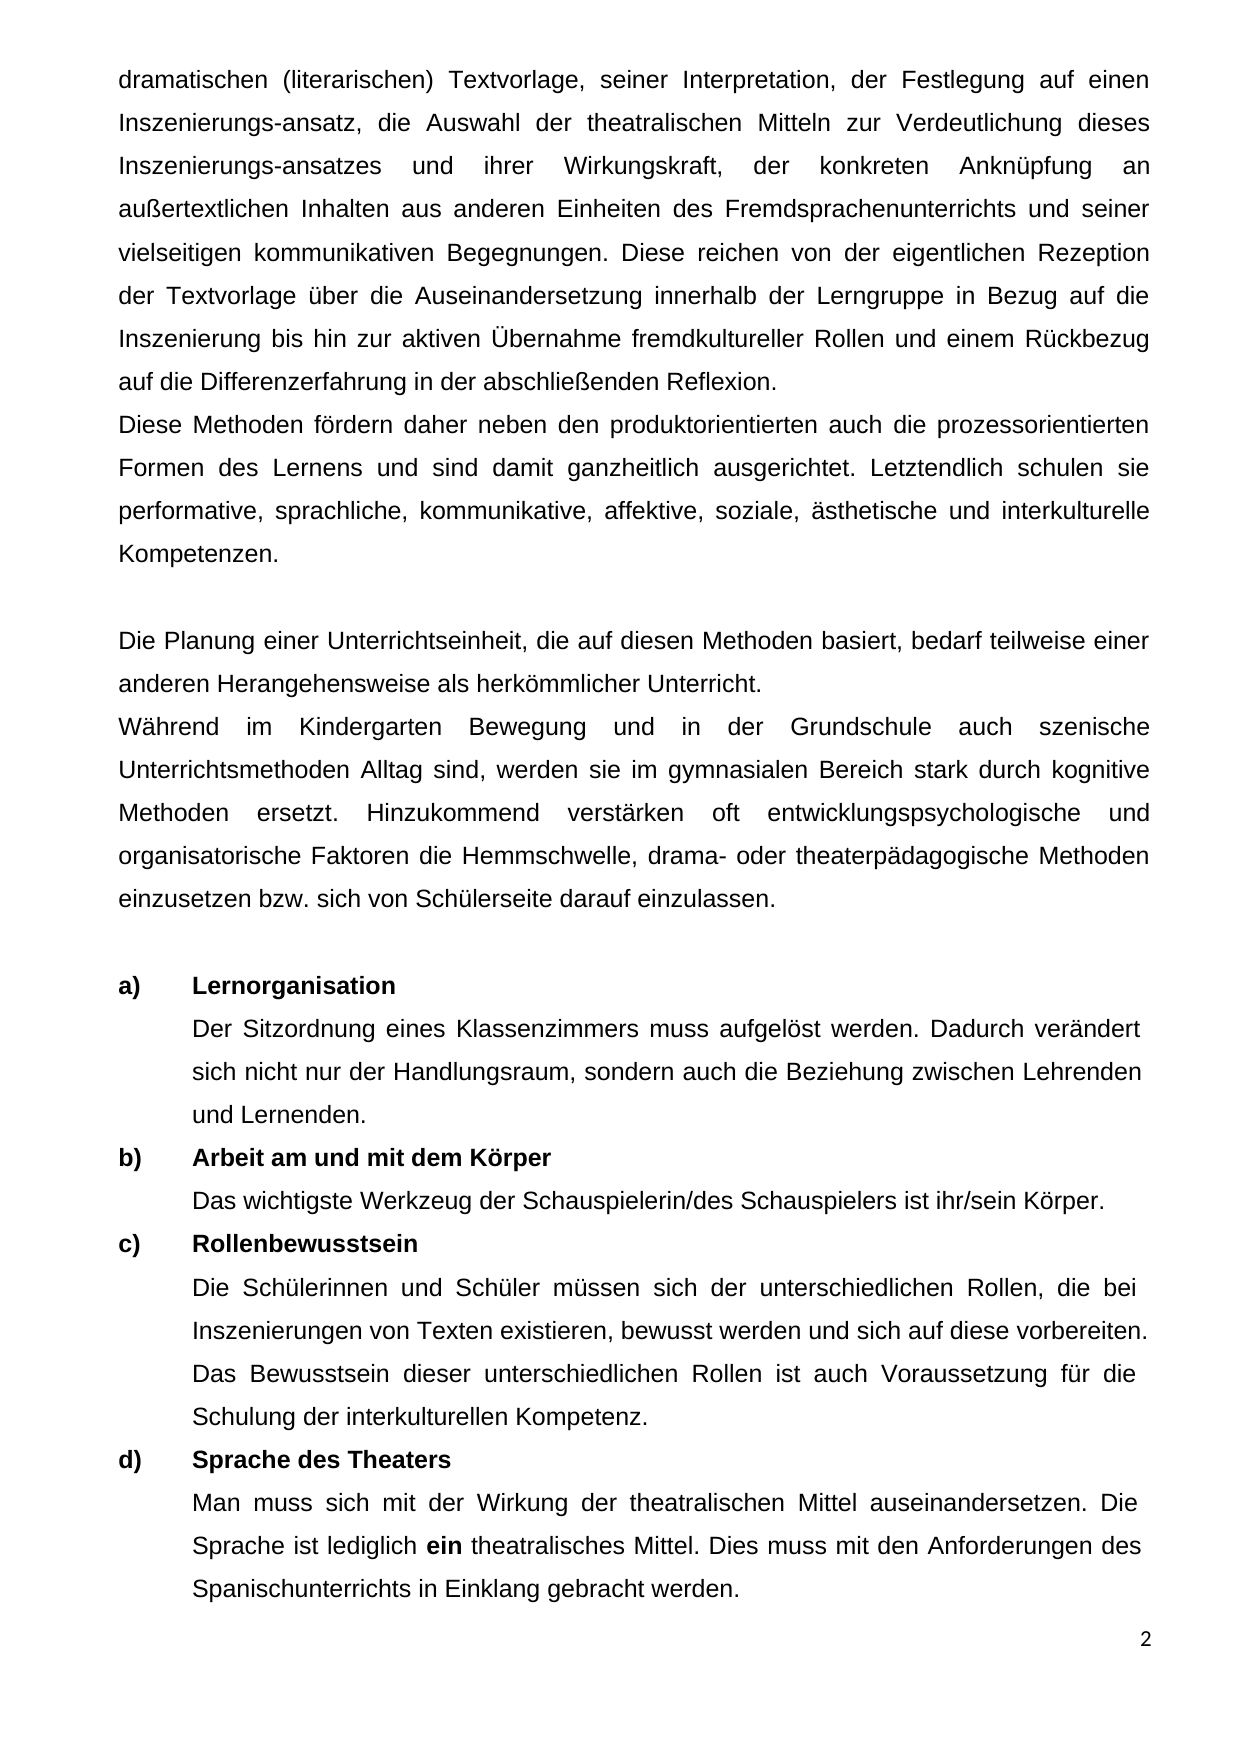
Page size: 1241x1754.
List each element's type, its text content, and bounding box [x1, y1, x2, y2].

text Man muss sich mit der Wirkung der theatralischen Mittel auseinandersetzen. Die Sprache ist lediglich ein theatralisches Mittel. Dies muss mit den Anforderungen des Spanischunterrichts in Einklang gebracht werden. [118, 1488, 1152, 1603]
text Diese Methoden fördern daher neben den produktorientierten auch die prozessorientierten Formen des Lernens und sind damit ganzheitlich ausgerichtet. Letztendlich schulen sie performative, sprachliche, kommunikative, affektive, soziale, ästhetische und interkulturelle Kompetenzen. [118, 410, 1152, 568]
text Die Planung einer Unterrichtseinheit, die auf diesen Methoden basiert, bedarf teilweise einer anderen Herangehensweise als herkömmlicher Unterricht. [118, 626, 1152, 697]
text Der Sitzordnung eines Klassenzimmers muss aufgelöst werden. Dadurch verändert sich nicht nur der Handlungsraum, sondern auch die Beziehung zwischen Lehrenden und Lernenden. [118, 1014, 1152, 1129]
text b) Arbeit am und mit dem Körper [118, 1143, 1152, 1172]
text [118, 65, 1152, 396]
text Während im Kindergarten Bewegung und in der Grundschule auch szenische Unterrichtsmethoden Alltag sind, werden sie im gymnasialen Bereich stark durch kognitive Methoden ersetzt. Hinzukommend verstärken oft entwicklungspsychologische und organisatorische Faktoren die Hemmschwelle, drama- oder theaterpädagogische Methoden einzusetzen bzw. sich von Schülerseite darauf einzulassen. [118, 712, 1152, 913]
text c) Rollenbewusstsein [118, 1229, 1152, 1258]
text a) Lernorganisation [118, 971, 1152, 999]
text Das wichtigste Werkzeug der Schauspielerin/des Schauspielers ist ihr/sein Körper. [118, 1186, 1152, 1215]
text d) Sprache des Theaters [118, 1445, 1152, 1474]
text Das Bewusstsein dieser unterschiedlichen Rollen ist auch Voraussetzung für die Schulung der interkulturellen Kompetenz. [118, 1359, 1152, 1431]
text Die Schülerinnen und Schüler müssen sich der unterschiedlichen Rollen, die bei Inszenierungen von Texten existieren, bewusst werden und sich auf diese vorbereiten. [118, 1272, 1152, 1344]
